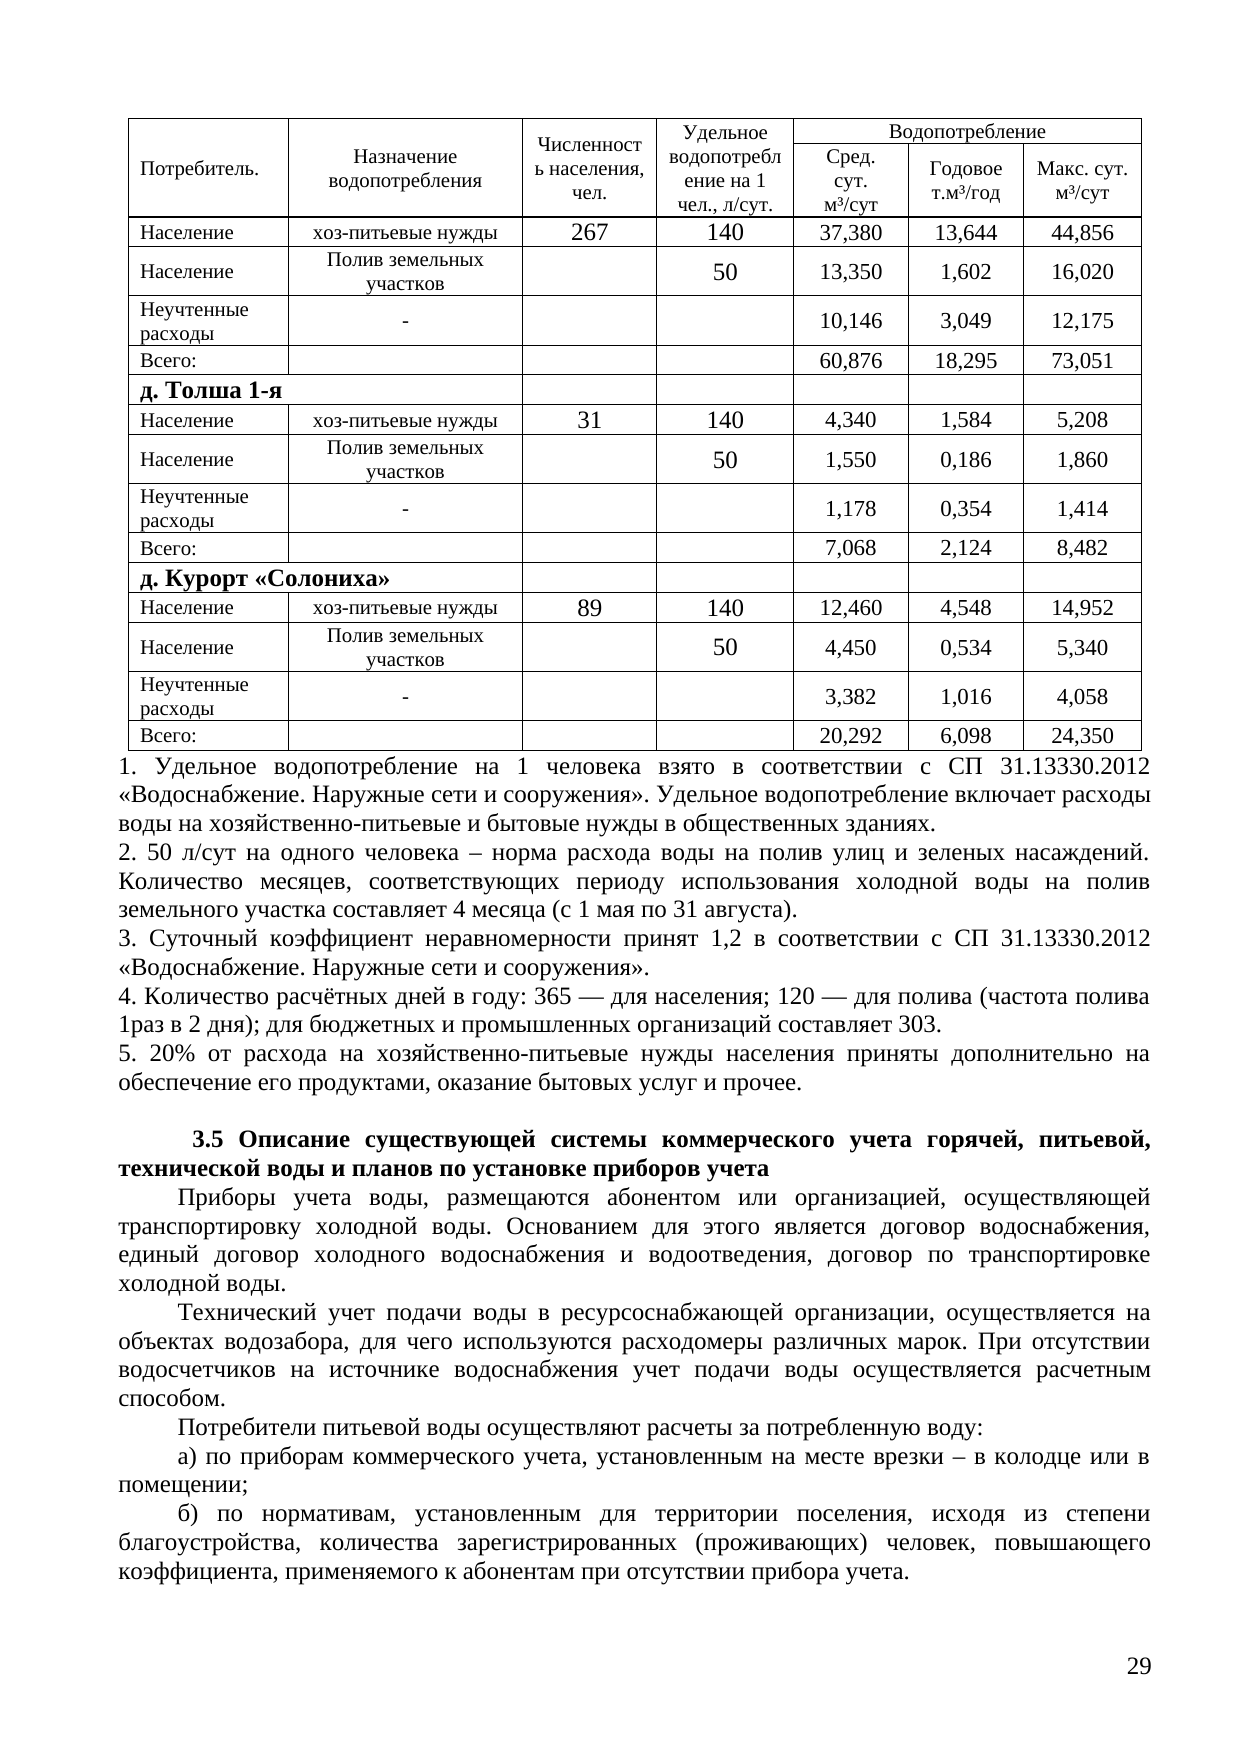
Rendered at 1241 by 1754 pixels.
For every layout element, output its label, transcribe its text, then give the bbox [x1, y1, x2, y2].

table_cell [523, 346, 656, 374]
table_cell - [289, 672, 522, 720]
text Технический учет подачи воды в ресурсоснабжающей организации, осуществляется на объектах водозабора, для чего используются расходомеры различных марок. При отсутствии водосчетчиков на источнике водоснабжения учет подачи воды осуществляется расчетным способом. [118, 1297, 1152, 1412]
table_cell Неучтенные расходы [129, 296, 288, 344]
table_cell Всего: [129, 346, 288, 374]
table_cell 20,292 [794, 721, 908, 750]
table_cell Всего: [129, 721, 288, 750]
table_cell [289, 721, 522, 750]
table_cell [523, 296, 656, 344]
table_cell 8,482 [1024, 533, 1141, 562]
text 4. Количество расчётных дней в году: 365 — для населения; 120 — для полива (частота полива 1раз в 2 дня); для бюджетных и промышленных организаций составляет 303. [118, 981, 1152, 1038]
table_cell 140 [657, 593, 793, 622]
table_cell Сред. сут. м³/сут [794, 144, 908, 216]
table_cell [523, 533, 656, 562]
table_cell 0,534 [909, 623, 1023, 671]
text 3. Суточный коэффициент неравномерности принят 1,2 в соответствии с СП 31.13330.2012 «Водоснабжение. Наружные сети и сооружения». [118, 923, 1152, 981]
table_cell 1,178 [794, 484, 908, 532]
table_header Удельное водопотребление на 1 чел., л/сут. [657, 119, 793, 216]
table_cell 140 [657, 405, 793, 434]
table_cell 4,548 [909, 593, 1023, 622]
table_cell Полив земельных участков [289, 623, 522, 671]
table_cell [523, 623, 656, 671]
table_cell 12,175 [1024, 296, 1141, 344]
table_cell Неучтенные расходы [129, 484, 288, 532]
table_cell хоз-питьевые нужды [289, 218, 522, 246]
table_cell Население [129, 435, 288, 483]
table_cell Полив земельных участков [289, 435, 522, 483]
table_cell 3,382 [794, 672, 908, 720]
table_cell Население [129, 218, 288, 246]
table_cell [523, 484, 656, 532]
table_cell 60,876 [794, 346, 908, 374]
table_cell 73,051 [1024, 346, 1141, 374]
table_cell - [289, 484, 522, 532]
table_cell 18,295 [909, 346, 1023, 374]
table_cell [909, 563, 1023, 592]
table_cell [289, 533, 522, 562]
table_cell Полив земельных участков [289, 247, 522, 295]
table_cell 13,350 [794, 247, 908, 295]
table_cell 4,340 [794, 405, 908, 434]
table_cell [657, 484, 793, 532]
table_cell Годовое т.м³/год [909, 144, 1023, 216]
table_cell 1,550 [794, 435, 908, 483]
text б) по нормативам, установленным для территории поселения, исходя из степени благоустройства, количества зарегистрированных (проживающих) человек, повышающего коэффициента, применяемого к абонентам при отсутствии прибора учета. [118, 1498, 1152, 1584]
table_cell [289, 346, 522, 374]
table_header Водопотребление [794, 119, 1141, 143]
table_cell 7,068 [794, 533, 908, 562]
table_cell 50 [657, 435, 793, 483]
table_cell [523, 375, 656, 404]
table_cell 1,602 [909, 247, 1023, 295]
text 1. Удельное водопотребление на 1 человека взято в соответствии с СП 31.13330.2012 «Водоснабжение. Наружные сети и сооружения». Удельное водопотребление включает расходы воды на хозяйственно-питьевые и бытовые нужды в общественных зданиях. [118, 751, 1152, 837]
table_cell д. Курорт «Солониха» [129, 563, 522, 592]
table_cell [794, 563, 908, 592]
table_cell хоз-питьевые нужды [289, 593, 522, 622]
table_cell [657, 563, 793, 592]
table_cell 5,340 [1024, 623, 1141, 671]
table_cell 1,414 [1024, 484, 1141, 532]
table_cell [794, 375, 908, 404]
table_cell [523, 247, 656, 295]
table_cell - [289, 296, 522, 344]
table_cell 13,644 [909, 218, 1023, 246]
table_cell 0,354 [909, 484, 1023, 532]
table_cell 4,450 [794, 623, 908, 671]
table_cell [657, 296, 793, 344]
table_cell [1024, 375, 1141, 404]
table_cell Население [129, 405, 288, 434]
text а) по приборам коммерческого учета, установленным на месте врезки – в колодце или в помещении; [118, 1441, 1152, 1498]
table_header Численность населения, чел. [523, 119, 656, 216]
table_cell 4,058 [1024, 672, 1141, 720]
table_cell Макс. сут. м³/сут [1024, 144, 1141, 216]
text Приборы учета воды, размещаются абонентом или организацией, осуществляющей транспортировку холодной воды. Основанием для этого является договор водоснабжения, единый договор холодного водоснабжения и водоотведения, договор по транспортировке холодной воды. [118, 1182, 1152, 1297]
table_header Потребитель. [129, 119, 288, 216]
table_cell [657, 346, 793, 374]
subtitle 3.5 Описание существующей системы коммерческого учета горячей, питьевой, технической воды и планов по установке приборов учета [118, 1124, 1152, 1182]
table_cell [523, 672, 656, 720]
text 5. 20% от расхода на хозяйственно-питьевые нужды населения приняты дополнительно на обеспечение его продуктами, оказание бытовых услуг и прочее. [118, 1038, 1152, 1096]
table_cell [657, 672, 793, 720]
table_cell 3,049 [909, 296, 1023, 344]
table_cell 5,208 [1024, 405, 1141, 434]
table_cell 1,016 [909, 672, 1023, 720]
table_cell 12,460 [794, 593, 908, 622]
table_cell 10,146 [794, 296, 908, 344]
table_cell 14,952 [1024, 593, 1141, 622]
text 2. 50 л/сут на одного человека – норма расхода воды на полив улиц и зеленых насаждений. Количество месяцев, соответствующих периоду использования холодной воды на полив земельного участка составляет 4 месяца (с 1 мая по 31 августа). [118, 837, 1152, 923]
table_cell Всего: [129, 533, 288, 562]
table_cell 50 [657, 623, 793, 671]
table_cell [657, 533, 793, 562]
text Потребители питьевой воды осуществляют расчеты за потребленную воду: [118, 1412, 1152, 1441]
table_cell [1024, 563, 1141, 592]
table_cell [657, 375, 793, 404]
table_cell 44,856 [1024, 218, 1141, 246]
table_cell 37,380 [794, 218, 908, 246]
table_cell [523, 563, 656, 592]
table_cell 24,350 [1024, 721, 1141, 750]
table_cell 267 [523, 218, 656, 246]
table_cell 6,098 [909, 721, 1023, 750]
table_cell Население [129, 623, 288, 671]
table_cell Население [129, 247, 288, 295]
table_header Назначение водопотребления [289, 119, 522, 216]
table_cell д. Толша 1-я [129, 375, 522, 404]
table_cell Население [129, 593, 288, 622]
table_cell 0,186 [909, 435, 1023, 483]
table_cell 89 [523, 593, 656, 622]
table_cell 1,860 [1024, 435, 1141, 483]
table_cell [909, 375, 1023, 404]
table_cell 16,020 [1024, 247, 1141, 295]
table_cell 2,124 [909, 533, 1023, 562]
table_cell 50 [657, 247, 793, 295]
table_cell [657, 721, 793, 750]
table_cell 31 [523, 405, 656, 434]
table_cell 1,584 [909, 405, 1023, 434]
table_cell хоз-питьевые нужды [289, 405, 522, 434]
table_cell Неучтенные расходы [129, 672, 288, 720]
table_cell [523, 721, 656, 750]
table_cell 140 [657, 218, 793, 246]
table_cell [523, 435, 656, 483]
